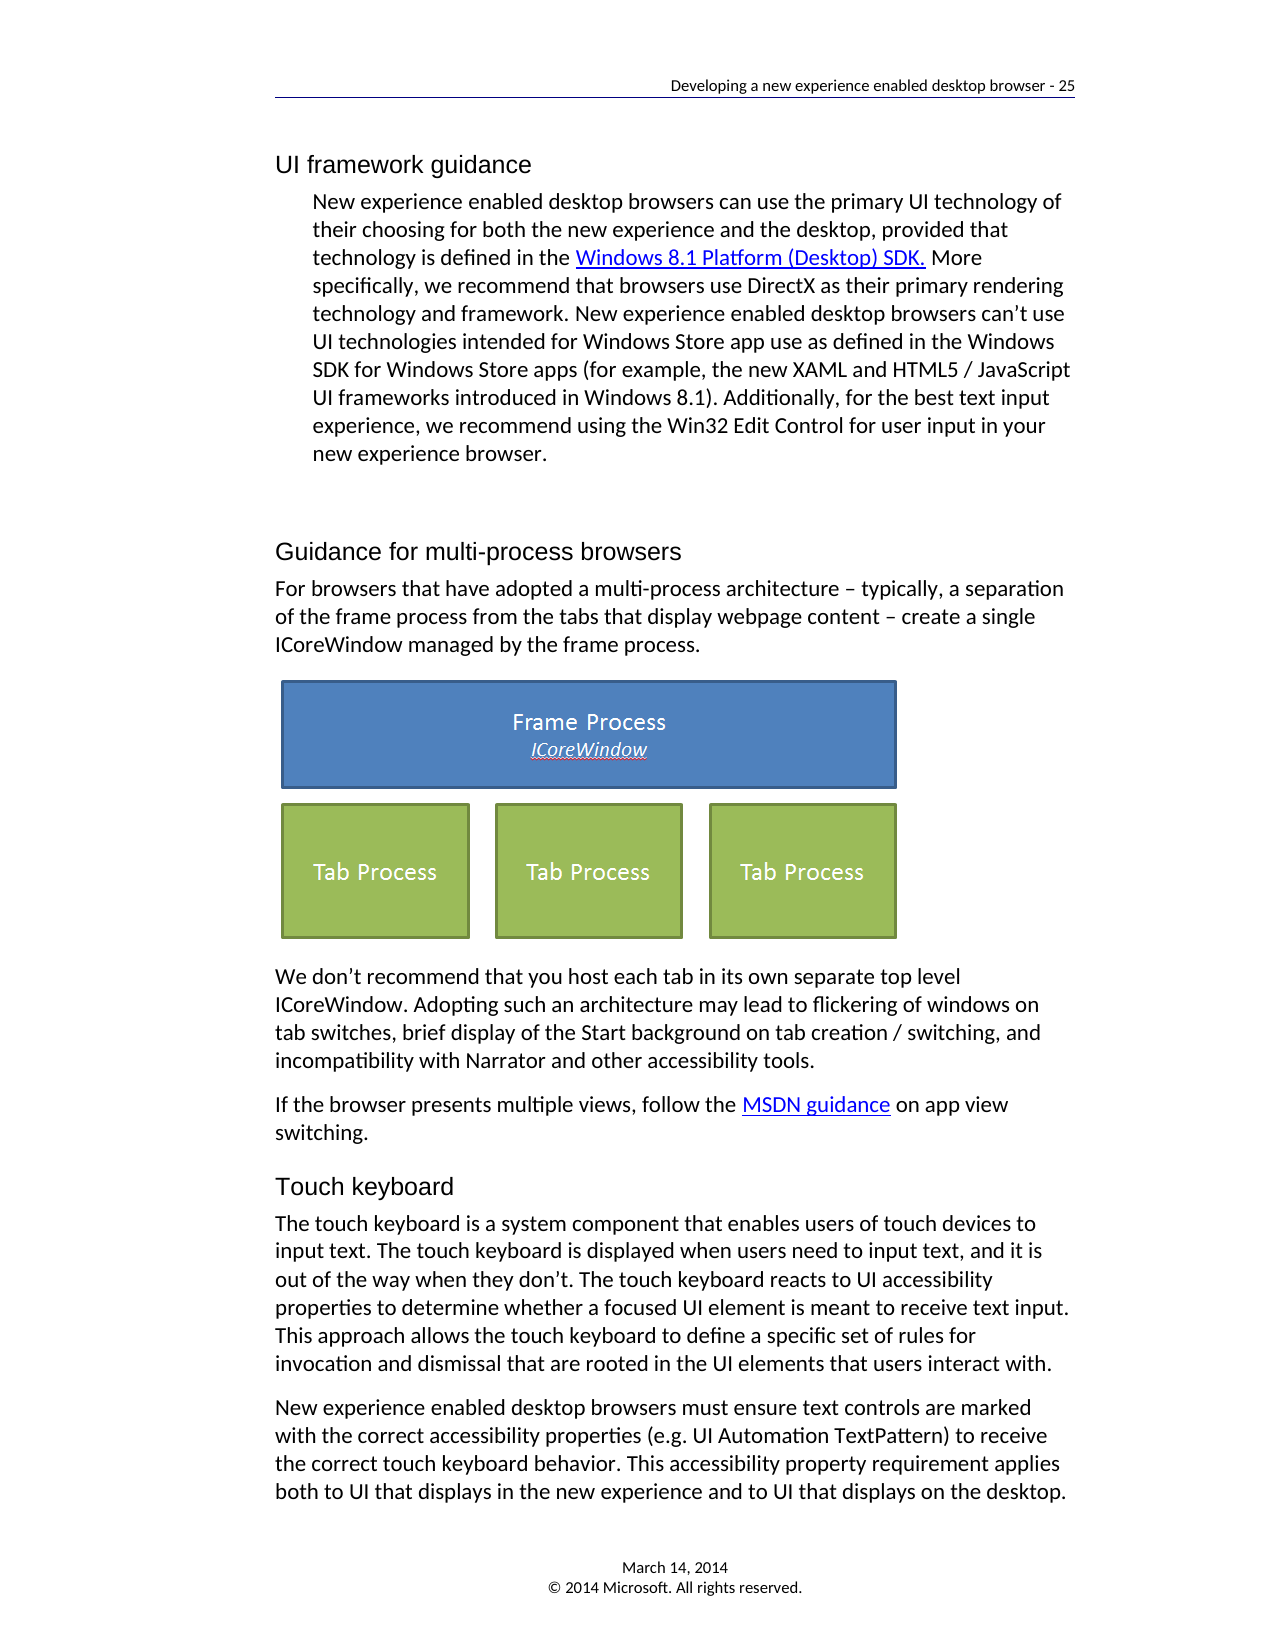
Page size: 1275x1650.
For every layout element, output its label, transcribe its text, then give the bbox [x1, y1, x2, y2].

subtitle Touch keyboard [275, 1172, 1075, 1200]
subtitle Guidance for multi-process browsers [275, 537, 1075, 566]
text New experience enabled desktop browsers can use the primary UI technology of their choosing for both the new experience and the desktop, provided that technology is defined in the Windows 8.1 Platform (Desktop) SDK. More specifically, we recommend that browsers use DirectX as their primary rendering technology and framework. New experience enabled desktop browsers can’t use UI technologies intended for Windows Store app use as defined in the Windows SDK for Windows Store apps (for example, the new XAML and HTML5 / JavaScript UI frameworks introduced in Windows 8.1). Additionally, for the best text input experience, we recommend using the Win32 Edit Control for user input in your new experience browser. [312, 187, 1075, 467]
subtitle UI framework guidance [275, 150, 1075, 179]
picture [275, 674, 904, 946]
text The touch keyboard is a system component that enables users of touch devices to input text. The touch keyboard is displayed when users need to input text, and it is out of the way when they don’t. The touch keyboard reacts to UI accessibility properties to determine whether a focused UI element is meant to receive text input. This approach allows the touch keyboard to define a specific set of rules for invocation and dismissal that are rooted in the UI elements that users interact with. [275, 1209, 1075, 1377]
text We don’t recommend that you host each tab in its own separate top level ICoreWindow. Adopting such an architecture may lead to flickering of windows on tab switches, brief display of the Start background on tab creation / switching, and incompatibility with Narrator and other accessibility tools. [275, 962, 1075, 1074]
text For browsers that have adopted a multi-process architecture – typically, a separation of the frame process from the tabs that display webpage content – create a single ICoreWindow managed by the frame process. [275, 574, 1075, 658]
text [275, 1393, 1075, 1506]
text If the browser presents multiple views, follow the MSDN guidance on app view switching. [275, 1091, 1075, 1147]
